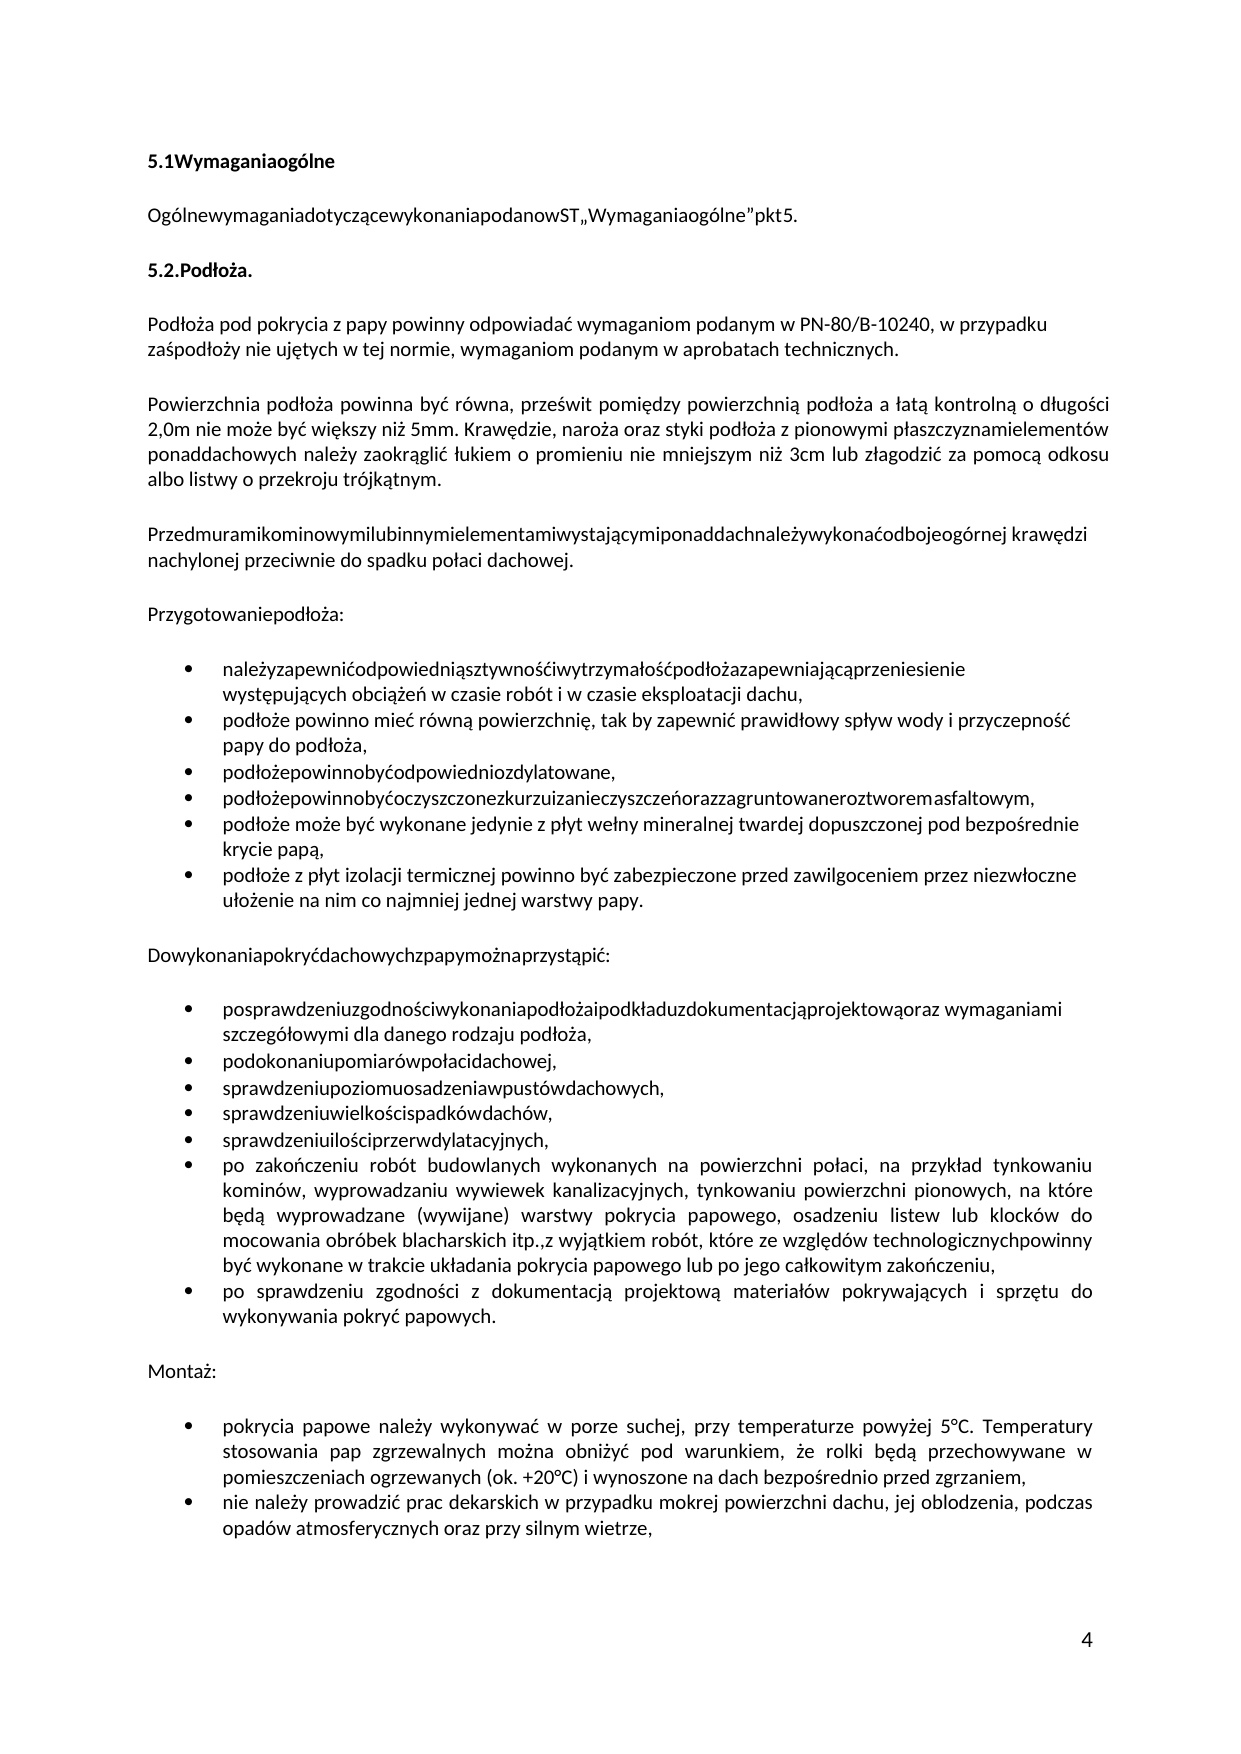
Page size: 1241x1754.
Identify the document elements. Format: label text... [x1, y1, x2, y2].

list podłoże powinno mieć równą powierzchnię, tak by zapewnić prawidłowy spływ wody i przyczepność papy do podłoża, [185, 707, 1094, 757]
list podłożepowinnobyćoczyszczonezkurzuizanieczyszczeńorazzagruntowaneroztworemasfaltowym, [185, 784, 1157, 811]
text 5.1Wymaganiaogólne [147, 148, 1157, 173]
list nie należy prowadzić prac dekarskich w przypadku mokrej powierzchni dachu, jej oblodzenia, podczas opadów atmosferycznych oraz przy silnym wietrze, [185, 1489, 1094, 1540]
list należyzapewnićodpowiedniąsztywnośćiwytrzymałośćpodłożazapewniającąprzeniesienie występujących obciążeń w czasie robót i w czasie eksploatacji dachu, [185, 657, 1094, 706]
list podłoże z płyt izolacji termicznej powinno być zabezpieczone przed zawilgoceniem przez niezwłoczne ułożenie na nim co najmniej jednej warstwy papy. [185, 862, 1093, 912]
list podłożepowinnobyćodpowiedniozdylatowane, [185, 758, 1157, 784]
text Powierzchnia podłoża powinna być równa, prześwit pomiędzy powierzchnią podłoża a łatą kontrolną o długości 2,0m nie może być większy niż 5mm. Krawędzie, naroża oraz styki podłoża z pionowymi płaszczyznamielementów ponaddachowych należy zaokrąglić łukiem o promieniu nie mniejszym niż 3cm lub złagodzić za pomocą odkosu albo listwy o przekroju trójkątnym. [147, 392, 1111, 492]
text Przedmuramikominowymilubinnymielementamiwystającymiponaddachnależywykonaćodbojeogórnej krawędzi nachylonej przeciwnie do spadku połaci dachowej. [147, 521, 1157, 572]
text Podłoża pod pokrycia z papy powinny odpowiadać wymaganiom podanym w PN-80/B-10240, w przypadku zaśpodłoży nie ujętych w tej normie, wymaganiom podanym w aprobatach technicznych. [147, 311, 1094, 362]
list po zakończeniu robót budowlanych wykonanych na powierzchni połaci, na przykład tynkowaniu kominów, wyprowadzaniu wywiewek kanalizacyjnych, tynkowaniu powierzchni pionowych, na które będą wyprowadzane (wywijane) warstwy pokrycia papowego, osadzeniu listew lub klocków do mocowania obróbek blacharskich itp.,z wyjątkiem robót, które ze względów technologicznychpowinny być wykonane w trakcie układania pokrycia papowego lub po jego całkowitym zakończeniu, [185, 1153, 1094, 1278]
list podokonaniupomiarówpołacidachowej, [185, 1047, 1157, 1074]
list sprawdzeniuilościprzerwdylatacyjnych, [185, 1126, 1157, 1153]
list posprawdzeniuzgodnościwykonaniapodłożaipodkładuzdokumentacjąprojektowąoraz wymaganiami szczegółowymi dla danego rodzaju podłoża, [185, 997, 1093, 1047]
list po sprawdzeniu zgodności z dokumentacją projektową materiałów pokrywających i sprzętu do wykonywania pokryć papowych. [185, 1279, 1094, 1329]
list podłoże może być wykonane jedynie z płyt wełny mineralnej twardej dopuszczonej pod bezpośrednie krycie papą, [185, 811, 1093, 861]
list sprawdzeniuwielkościspadkówdachów, [185, 1100, 1157, 1126]
list sprawdzeniupoziomuosadzeniawpustówdachowych, [185, 1074, 1157, 1100]
text Montaż: [147, 1359, 1157, 1384]
text Dowykonaniapokryćdachowychzpapymożnaprzystąpić: [147, 942, 1157, 967]
text 5.2.Podłoża. [147, 257, 1157, 282]
text OgólnewymaganiadotyczącewykonaniapodanowST„Wymaganiaogólne”pkt5. [147, 202, 1157, 228]
text Przygotowaniepodłoża: [147, 601, 1157, 627]
list pokrycia papowe należy wykonywać w porze suchej, przy temperaturze powyżej 5°C. Temperatury stosowania pap zgrzewalnych można obniżyć pod warunkiem, że rolki będą przechowywane w pomieszczeniach ogrzewanych (ok. +20°C) i wynoszone na dach bezpośrednio przed zgrzaniem, [185, 1413, 1094, 1489]
